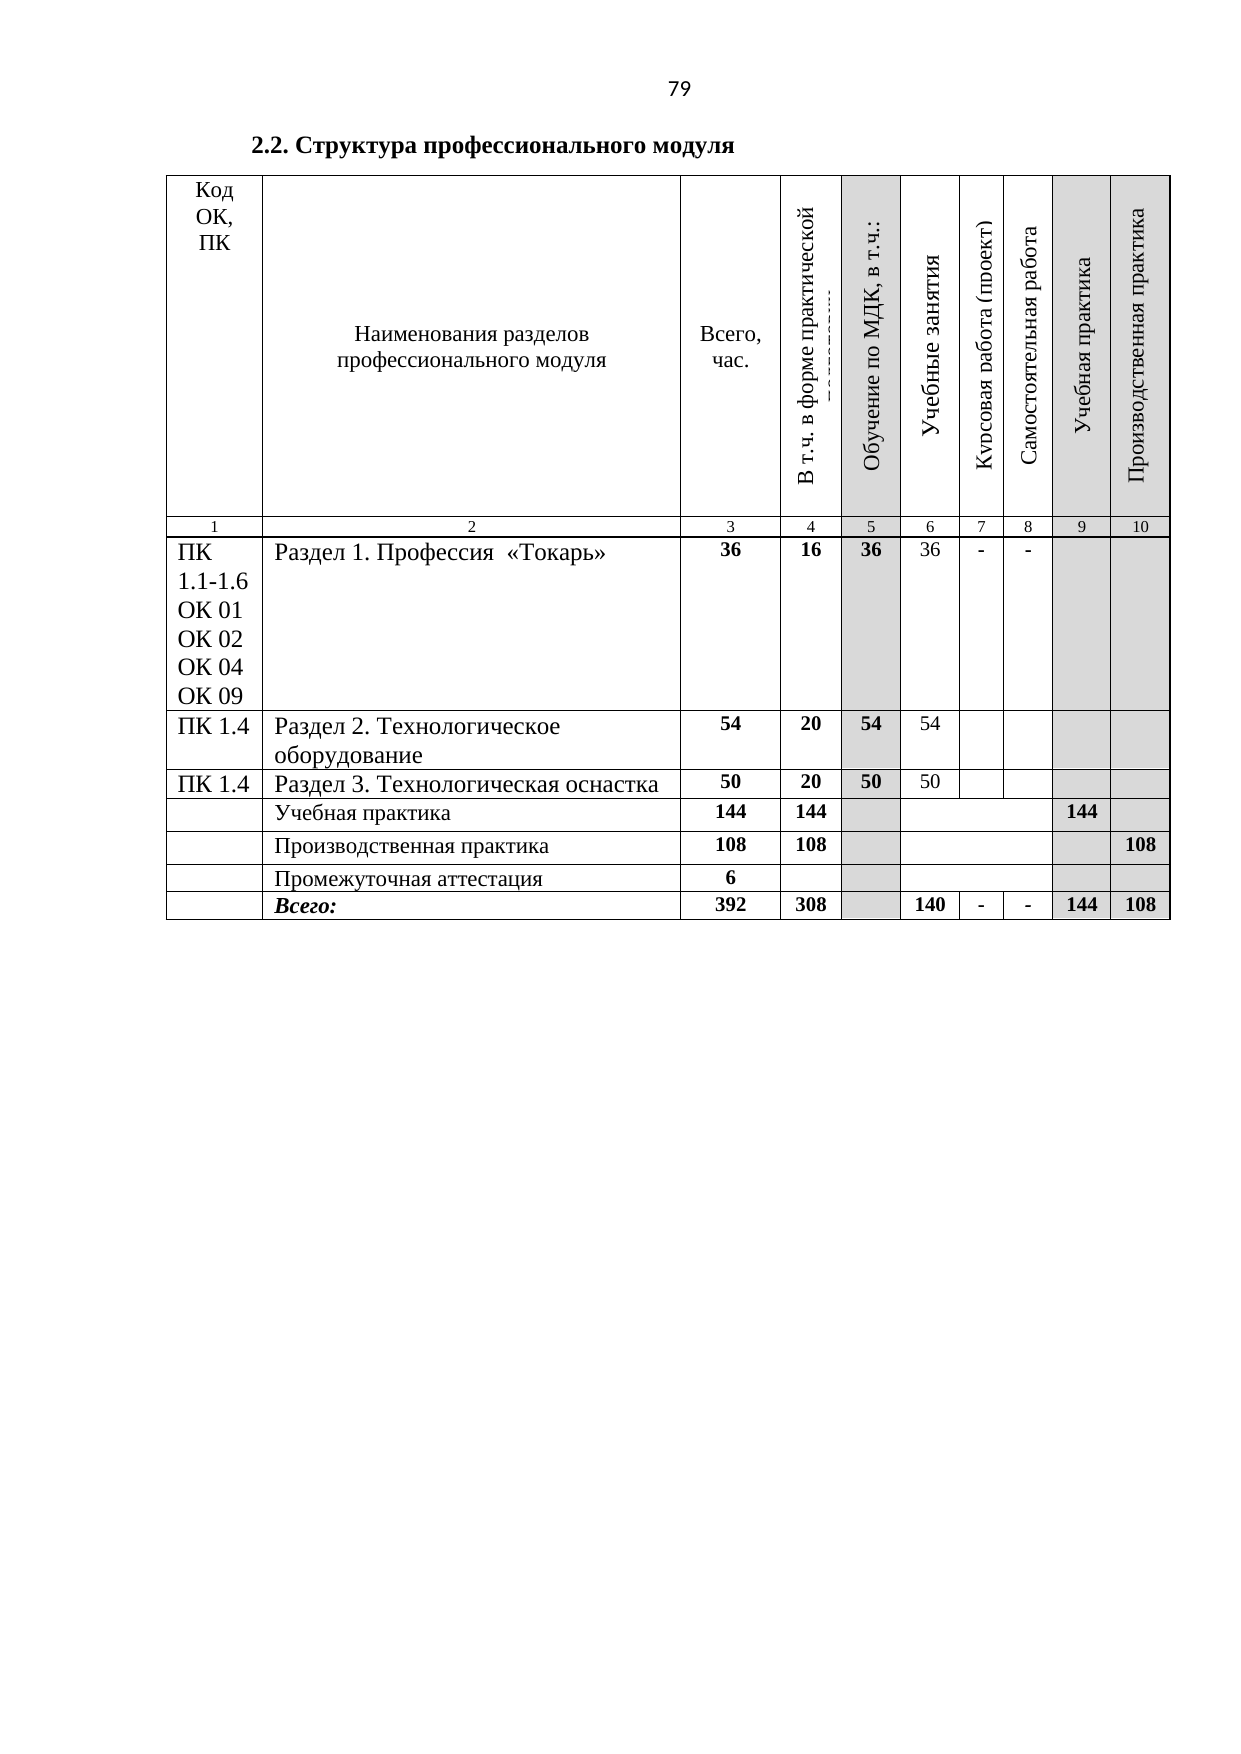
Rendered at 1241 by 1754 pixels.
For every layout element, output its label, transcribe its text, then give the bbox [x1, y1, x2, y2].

table_cell 5 [842, 517, 900, 536]
table_cell 392 [681, 892, 780, 918]
table_cell [842, 799, 900, 831]
table_cell [781, 865, 841, 891]
table_cell 144 [681, 799, 780, 831]
table_cell [1053, 538, 1110, 710]
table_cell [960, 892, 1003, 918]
table_cell [960, 711, 1003, 768]
table_cell [167, 865, 262, 891]
table_cell ПК 1.4 [167, 770, 262, 798]
table_cell 9 [1053, 517, 1110, 536]
table_cell ПК 1.1-1.6 ОК 01 ОК 02 ОК 04 ОК 09 [167, 538, 262, 710]
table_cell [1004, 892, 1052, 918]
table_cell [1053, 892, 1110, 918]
table_header В т.ч. в форме практической подготовки [781, 176, 841, 516]
table_cell 54 [681, 711, 780, 768]
table_cell 16 [781, 538, 841, 710]
table_cell 10 [1111, 517, 1169, 536]
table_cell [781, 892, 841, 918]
table_cell 8 [1004, 517, 1052, 536]
table_cell [1111, 711, 1169, 768]
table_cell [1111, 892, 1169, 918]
table_cell 54 [901, 711, 959, 768]
table_cell [1111, 770, 1169, 798]
table_cell 1 [167, 517, 262, 536]
table_cell 36 [842, 538, 900, 710]
text 2.2. Структура профессионального модуля [177, 130, 1181, 159]
table_cell 54 [842, 711, 900, 768]
table_cell 144 [781, 799, 841, 831]
table_cell [1004, 711, 1052, 768]
table_header Наименования разделов профессионального модуля [263, 176, 680, 516]
table_cell [167, 892, 262, 918]
table_cell Всего: [263, 892, 680, 918]
table_header Производственная практика [1111, 176, 1169, 516]
table_cell 108 [681, 832, 780, 864]
table_cell 2 [263, 517, 680, 536]
table_cell 108 [1111, 832, 1169, 864]
table_cell [1053, 711, 1110, 768]
table_cell [1053, 865, 1110, 891]
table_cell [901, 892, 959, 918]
table_cell [167, 799, 262, 831]
table_cell [901, 799, 1052, 831]
table_header Учебная практика [1053, 176, 1110, 516]
table_cell 36 [681, 538, 780, 710]
table_cell - [960, 538, 1003, 710]
table_cell [1111, 799, 1169, 831]
table_header Курсовая работа (проект) [960, 176, 1003, 516]
table_cell 50 [842, 770, 900, 798]
table_cell [1053, 832, 1110, 864]
table_cell Раздел 2. Технологическое оборудование [263, 711, 680, 768]
table_cell ПК 1.4 [167, 711, 262, 768]
table_cell [1111, 865, 1169, 891]
table_cell 3 [681, 517, 780, 536]
table_cell Учебная практика [263, 799, 680, 831]
table_cell [167, 832, 262, 864]
table_cell Промежуточная аттестация [263, 865, 680, 891]
table_header Всего, час. [681, 176, 780, 516]
table_cell 144 [1053, 799, 1110, 831]
table_cell 50 [901, 770, 959, 798]
table_cell [842, 832, 900, 864]
table_header Самостоятельная работа [1004, 176, 1052, 516]
table_cell 4 [781, 517, 841, 536]
table_cell Производственная практика [263, 832, 680, 864]
table_cell 50 [681, 770, 780, 798]
table_cell 36 [901, 538, 959, 710]
table_header Учебные занятия [901, 176, 959, 516]
table_cell [1053, 770, 1110, 798]
table_cell [901, 865, 1052, 891]
table_cell [960, 770, 1003, 798]
table_cell [1111, 538, 1169, 710]
table_cell Раздел 3. Технологическая оснастка [263, 770, 680, 798]
table_cell 20 [781, 711, 841, 768]
table_cell 7 [960, 517, 1003, 536]
table_header Обучение по МДК, в т.ч.: [842, 176, 900, 516]
table_cell [842, 865, 900, 891]
table_header Код ОК, ПК [167, 176, 262, 516]
table_cell Раздел 1. Профессия «Токарь» [263, 538, 680, 710]
table_cell 6 [681, 865, 780, 891]
table_cell - [1004, 538, 1052, 710]
table_cell [1004, 770, 1052, 798]
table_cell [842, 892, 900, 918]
table_cell [901, 832, 1052, 864]
table_cell 20 [781, 770, 841, 798]
table_cell 108 [781, 832, 841, 864]
table_cell 6 [901, 517, 959, 536]
